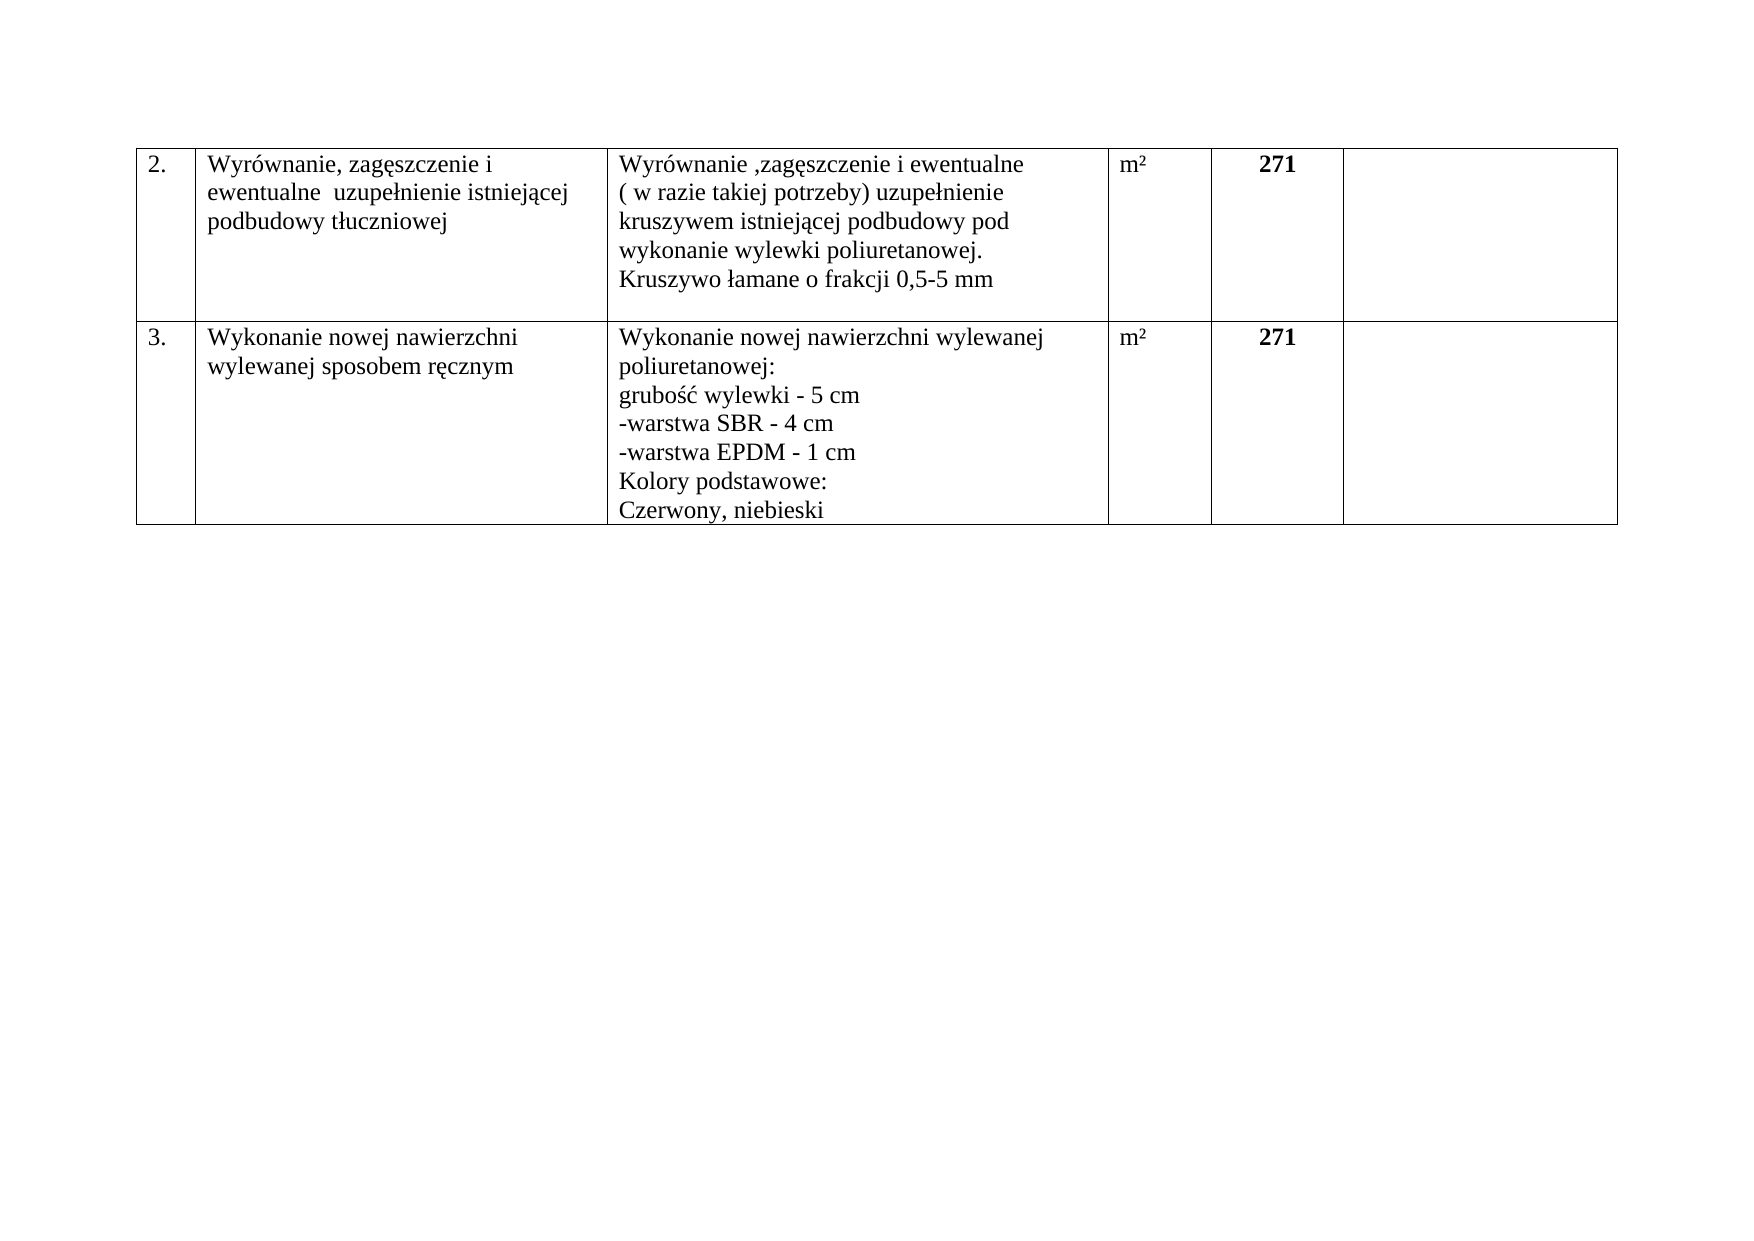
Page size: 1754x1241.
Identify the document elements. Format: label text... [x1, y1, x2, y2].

table_cell m² [1109, 149, 1211, 321]
table_cell 2. [137, 149, 195, 321]
table_cell 3. [137, 322, 195, 523]
table_cell Wyrównanie ,zagęszczenie i ewentualne ( w razie takiej potrzeby) uzupełnienie kruszywem istniejącej podbudowy pod wykonanie wylewki poliuretanowej. Kruszywo łamane o frakcji 0,5-5 mm [608, 149, 1108, 321]
table_cell 271 [1212, 322, 1343, 523]
table_cell m² [1109, 322, 1211, 523]
table_cell Wykonanie nowej nawierzchni wylewanej sposobem ręcznym [196, 322, 607, 523]
table_cell Wykonanie nowej nawierzchni wylewanej poliuretanowej: grubość wylewki - 5 cm -warstwa SBR - 4 cm -warstwa EPDM - 1 cm Kolory podstawowe: Czerwony, niebieski [608, 322, 1108, 523]
table_cell 271 [1212, 149, 1343, 321]
table_cell [1344, 149, 1617, 321]
table_cell [1344, 322, 1617, 523]
table_cell Wyrównanie, zagęszczenie i ewentualne uzupełnienie istniejącej podbudowy tłuczniowej [196, 149, 607, 321]
